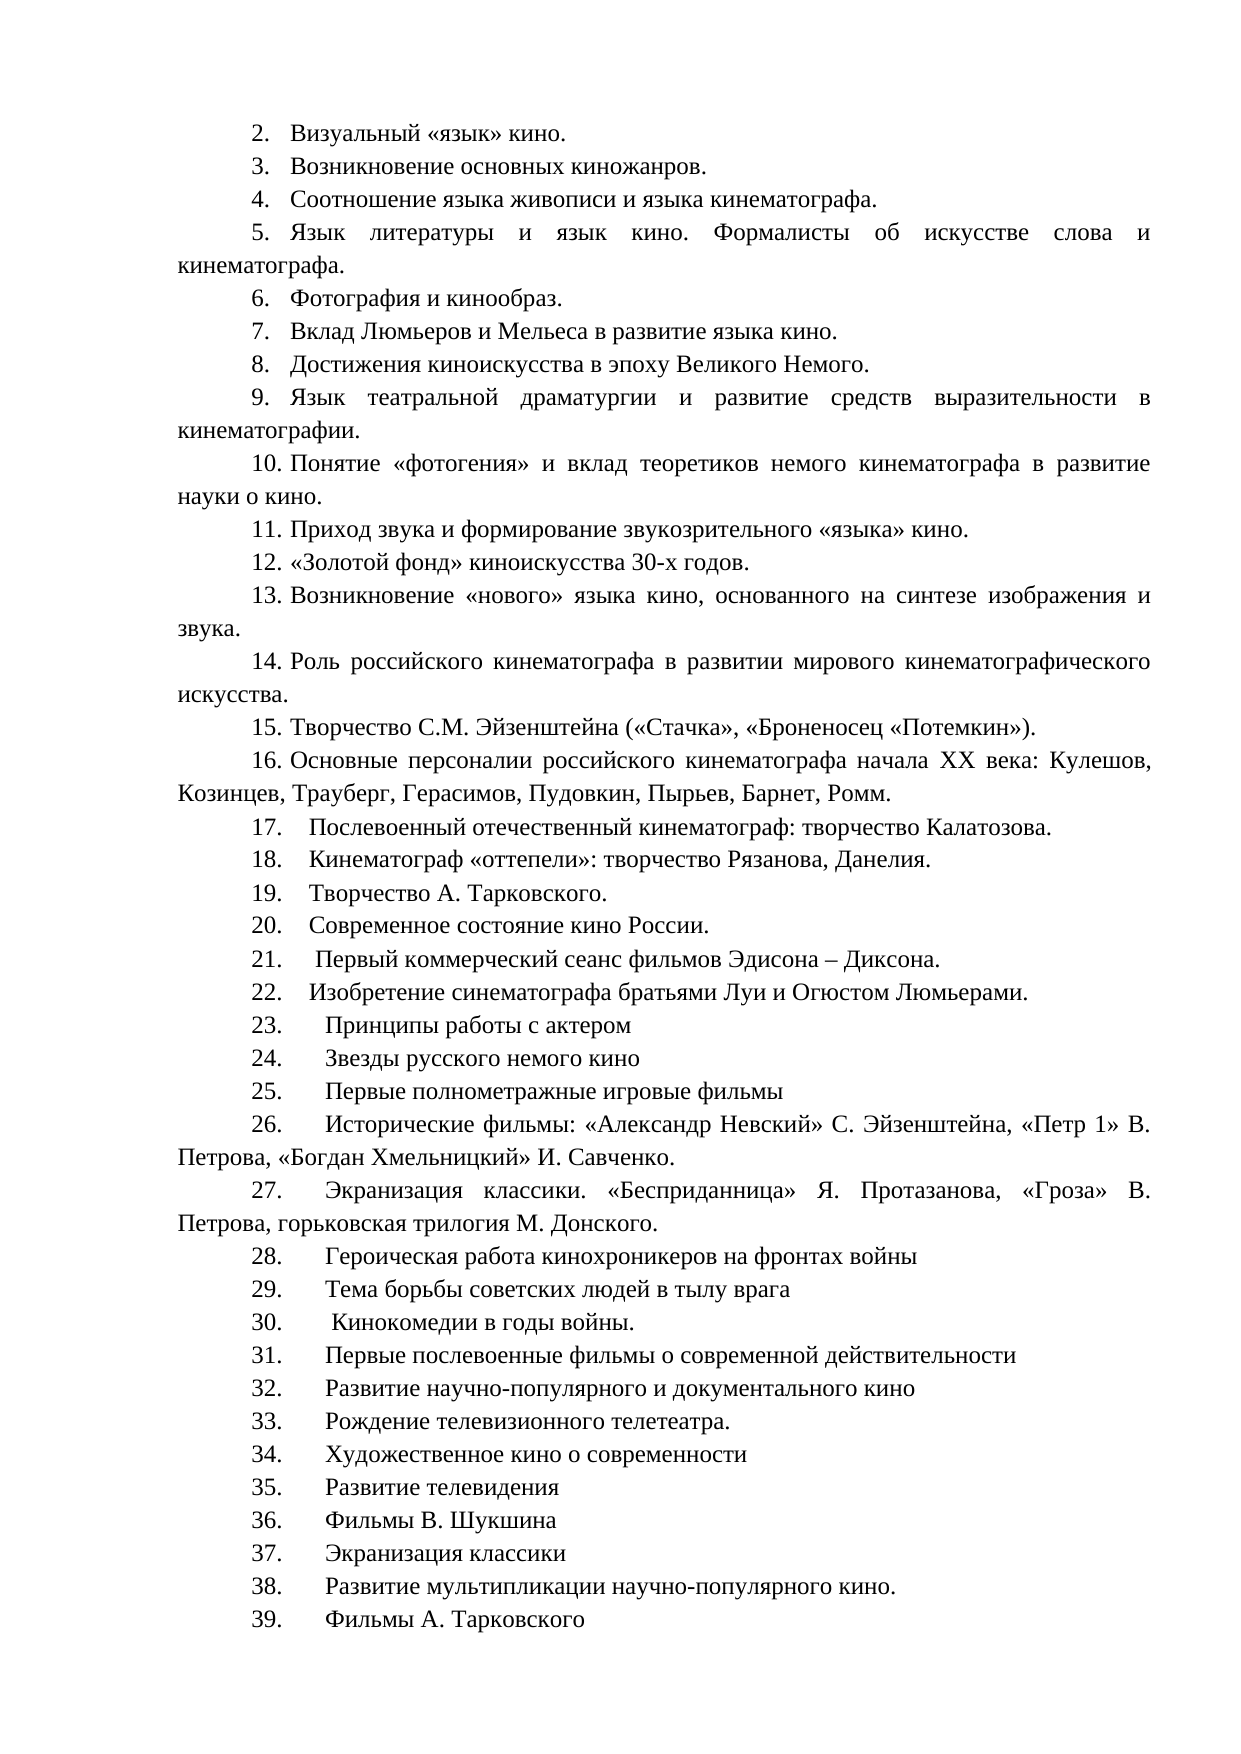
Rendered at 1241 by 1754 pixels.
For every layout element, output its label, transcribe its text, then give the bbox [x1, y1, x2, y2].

list Развитие телевидения [177, 1472, 1152, 1501]
list Изобретение синематографа братьями Луи и Огюстом Люмьерами. [177, 977, 1152, 1005]
list Вклад Люмьеров и Мельеса в развитие языка кино. [177, 316, 1152, 345]
list Художественное кино о современности [177, 1439, 1152, 1468]
list Героическая работа кинохроникеров на фронтах войны [177, 1241, 1152, 1269]
list Первый коммерческий сеанс фильмов Эдисона – Диксона. [177, 944, 1152, 972]
list Современное состояние кино России. [177, 911, 1152, 939]
list Достижения киноискусства в эпоху Великого Немого. [177, 349, 1152, 378]
list Фотография и кинообраз. [177, 283, 1152, 312]
list Принципы работы с актером [177, 1010, 1152, 1038]
list Послевоенный отечественный кинематограф: творчество Калатозова. [177, 812, 1152, 840]
list Творчество С.М. Эйзенштейна («Стачка», «Броненосец «Потемкин»). [177, 712, 1152, 741]
list Исторические фильмы: «Александр Невский» С. Эйзенштейна, «Петр 1» В. Петрова, «Богдан Хмельницкий» И. Савченко. [177, 1109, 1152, 1171]
list Возникновение основных киножанров. [177, 151, 1152, 180]
list Роль российского кинематографа в развитии мирового кинематографического искусства. [177, 646, 1152, 708]
list Первые полнометражные игровые фильмы [177, 1076, 1152, 1104]
list Развитие мультипликации научно-популярного кино. [177, 1571, 1152, 1600]
list Визуальный «язык» кино. [177, 118, 1152, 147]
list Экранизация классики [177, 1538, 1152, 1567]
list Творчество А. Тарковского. [177, 878, 1152, 906]
list Кинематограф «оттепели»: творчество Рязанова, Данелия. [177, 844, 1152, 873]
list Основные персоналии российского кинематографа начала XX века: Кулешов, Козинцев, Трауберг, Герасимов, Пудовкин, Пырьев, Барнет, Ромм. [177, 746, 1152, 807]
list Возникновение «нового» языка кино, основанного на синтезе изображения и звука. [177, 580, 1152, 642]
list Фильмы В. Шукшина [177, 1505, 1152, 1534]
list «Золотой фонд» киноискусства 30-х годов. [177, 547, 1152, 576]
list Язык театральной драматургии и развитие средств выразительности в кинематографии. [177, 382, 1152, 444]
list Звезды русского немого кино [177, 1043, 1152, 1071]
list Рождение телевизионного телетеатра. [177, 1406, 1152, 1435]
list Развитие научно-популярного и документального кино [177, 1373, 1152, 1402]
list Фильмы А. Тарковского [177, 1604, 1152, 1633]
list Кинокомедии в годы войны. [177, 1307, 1152, 1336]
list Тема борьбы советских людей в тылу врага [177, 1274, 1152, 1303]
list Экранизация классики. «Бесприданница» Я. Протазанова, «Гроза» В. Петрова, горьковская трилогия М. Донского. [177, 1175, 1152, 1237]
list Первые послевоенные фильмы о современной действительности [177, 1340, 1152, 1369]
list Язык литературы и язык кино. Формалисты об искусстве слова и кинематографа. [177, 217, 1152, 279]
list Понятие «фотогения» и вклад теоретиков немого кинематографа в развитие науки о кино. [177, 448, 1152, 510]
list Соотношение языка живописи и языка кинематографа. [177, 184, 1152, 213]
list Приход звука и формирование звукозрительного «языка» кино. [177, 514, 1152, 543]
